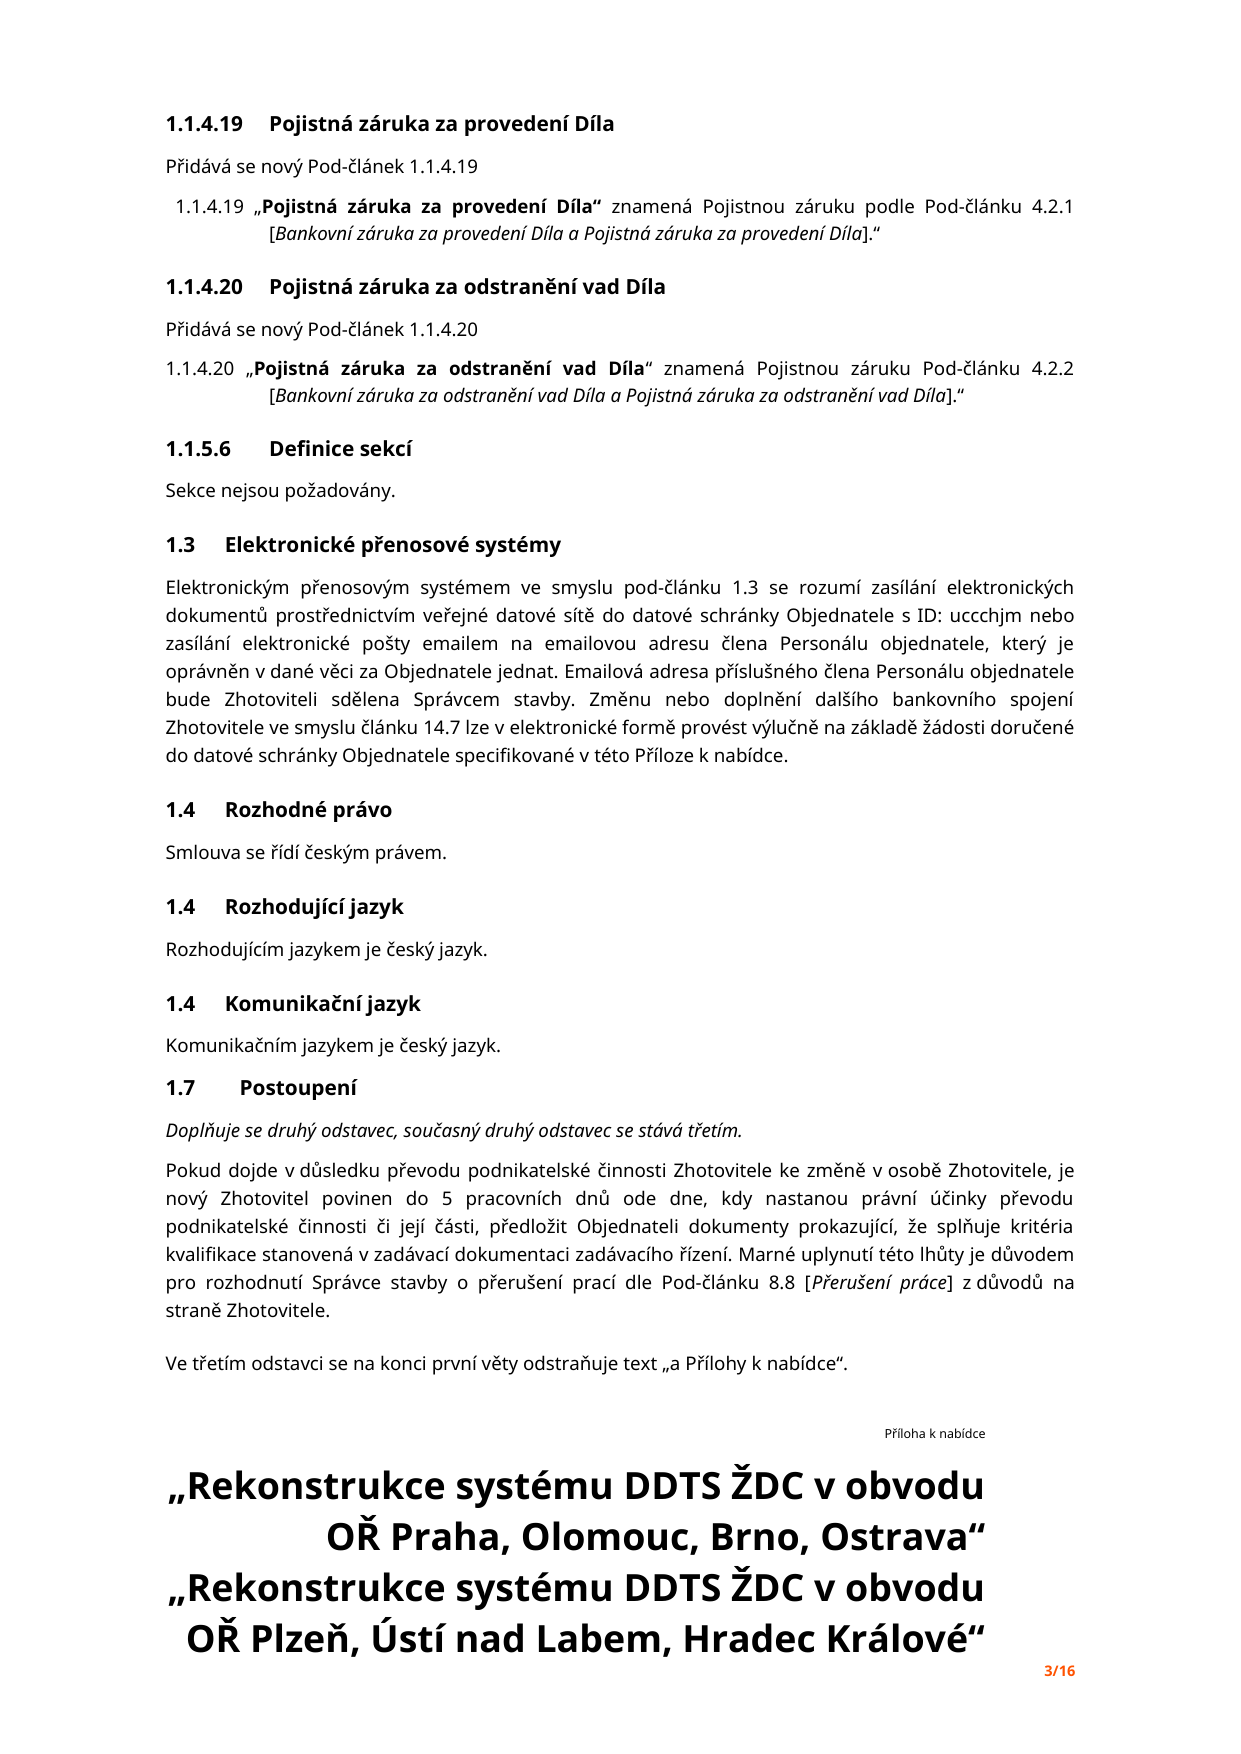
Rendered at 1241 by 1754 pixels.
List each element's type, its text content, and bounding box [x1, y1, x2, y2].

text 1.7 Postoupení [165, 1073, 1075, 1102]
text 1.1.4.20 Pojistná záruka za odstranění vad Díla [165, 272, 1075, 301]
text Elektronickým přenosovým systémem ve smyslu pod-článku 1.3 se rozumí zasílání elektronických dokumentů prostřednictvím veřejné datové sítě do datové schránky Objednatele s ID: uccchjm nebo zasílání elektronické pošty emailem na emailovou adresu člena Personálu objednatele, který je oprávněn v dané věci za Objednatele jednat. Emailová adresa příslušného člena Personálu objednatele bude Zhotoviteli sdělena Správcem stavby. Změnu nebo doplnění dalšího bankovního spojení Zhotovitele ve smyslu článku 14.7 lze v elektronické formě provést výlučně na základě žádosti doručené do datové schránky Objednatele specifikované v této Příloze k nabídce. [165, 574, 1075, 768]
text Smlouva se řídí českým právem. [165, 839, 1075, 864]
text Komunikačním jazykem je český jazyk. [165, 1033, 1075, 1058]
text Přidává se nový Pod-článek 1.1.4.20 [165, 316, 1075, 341]
text 1.4 Rozhodující jazyk [165, 892, 1075, 921]
text 1.1.4.19 „Pojistná záruka za provedení Díla“ znamená Pojistnou záruku podle Pod-článku 4.2.1 [Bankovní záruka za provedení Díla a Pojistná záruka za provedení Díla].“ [165, 193, 1075, 246]
text Ve třetím odstavci se na konci první věty odstraňuje text „a Přílohy k nabídce“. [165, 1351, 1075, 1376]
text 1.1.4.19 Pojistná záruka za provedení Díla [165, 109, 1075, 138]
text 1.4 Komunikační jazyk [165, 989, 1075, 1017]
text Přidává se nový Pod-článek 1.1.4.19 [165, 153, 1075, 178]
text 1.1.5.6 Definice sekcí [165, 434, 1075, 462]
text 1.4 Rozhodné právo [165, 795, 1075, 824]
text Pokud dojde v důsledku převodu podnikatelské činnosti Zhotovitele ke změně v osobě Zhotovitele, je nový Zhotovitel povinen do 5 pracovních dnů ode dne, kdy nastanou právní účinky převodu podnikatelské činnosti či její části, předložit Objednateli dokumenty prokazující, že splňuje kritéria kvalifikace stanovená v zadávací dokumentaci zadávacího řízení. Marné uplynutí této lhůty je důvodem pro rozhodnutí Správce stavby o přerušení prací dle Pod-článku 8.8 [Přerušení práce] z důvodů na straně Zhotovitele. [165, 1157, 1075, 1323]
text Doplňuje se druhý odstavec, současný druhý odstavec se stává třetím. [165, 1117, 1075, 1142]
text Rozhodujícím jazykem je český jazyk. [165, 936, 1075, 961]
text 1.3 Elektronické přenosové systémy [165, 530, 1075, 559]
text Sekce nejsou požadovány. [165, 477, 1075, 503]
text 1.1.4.20 „Pojistná záruka za odstranění vad Díla“ znamená Pojistnou záruku Pod-článku 4.2.2 [Bankovní záruka za odstranění vad Díla a Pojistná záruka za odstranění vad Díla].“ [165, 355, 1075, 407]
